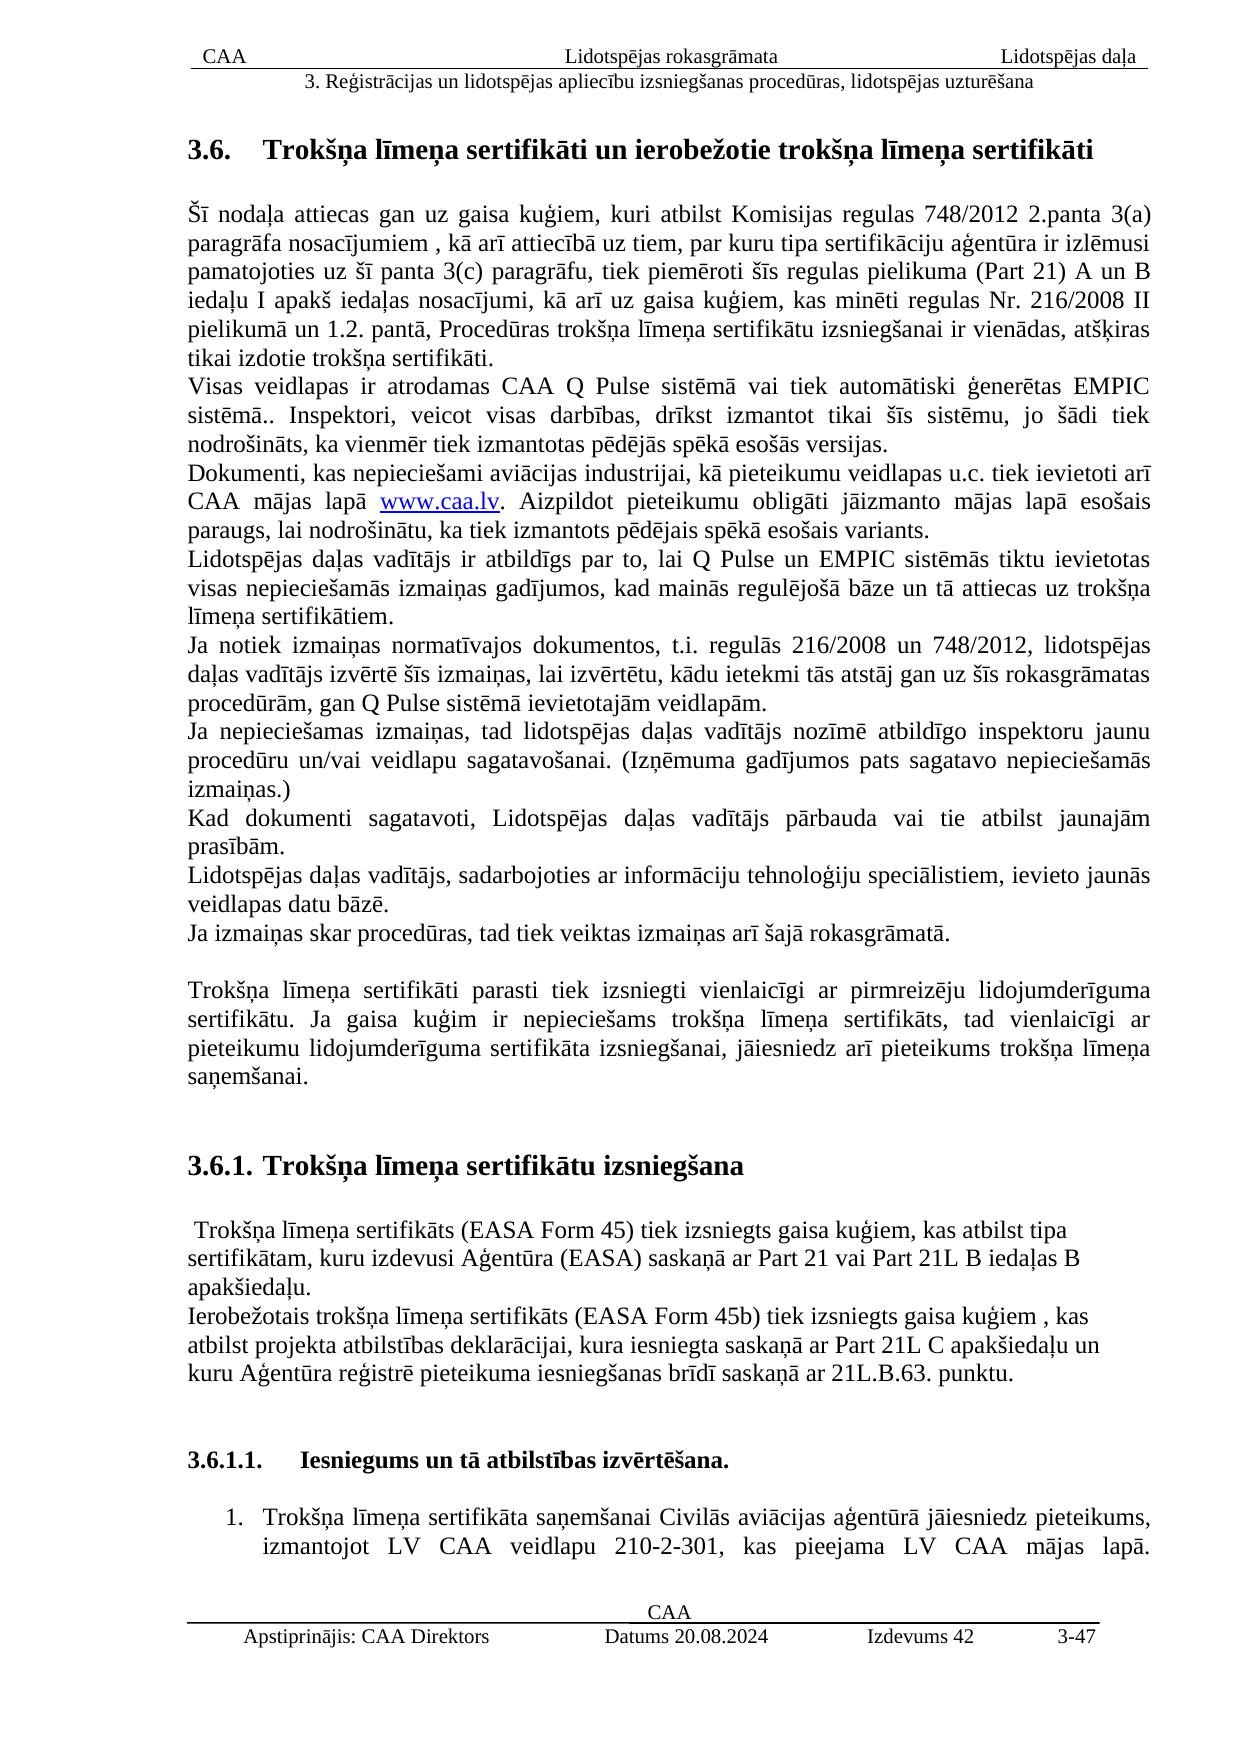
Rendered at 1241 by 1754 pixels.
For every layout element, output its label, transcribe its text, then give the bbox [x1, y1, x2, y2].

text Dokumenti, kas nepieciešami aviācijas industrijai, kā pieteikumu veidlapas u.c. tiek ievietoti arī CAA mājas lapā www.caa.lv. Aizpildot pieteikumu obligāti jāizmanto mājas lapā esošais paraugs, lai nodrošinātu, ka tiek izmantots pēdējais spēkā esošais variants. [187, 458, 1152, 544]
text Ierobežotais trokšņa līmeņa sertifikāts (EASA Form 45b) tiek izsniegts gaisa kuģiem , kas atbilst projekta atbilstības deklarācijai, kura iesniegta saskaņā ar Part 21L C apakšiedaļu un kuru Aģentūra reģistrē pieteikuma iesniegšanas brīdī saskaņā ar 21L.B.63. punktu. [187, 1301, 1152, 1387]
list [225, 1502, 1152, 1560]
text Kad dokumenti sagatavoti, Lidotspējas daļas vadītājs pārbauda vai tie atbilst jaunajām prasībām. [187, 803, 1152, 860]
list Trokšņa līmeņa sertifikātu izsniegšana [187, 1148, 1152, 1181]
text Ja nepieciešamas izmaiņas, tad lidotspējas daļas vadītājs nozīmē atbildīgo inspektoru jaunu procedūru un/vai veidlapu sagatavošanai. (Izņēmuma gadījumos pats sagatavo nepieciešamās izmaiņas.) [187, 716, 1152, 803]
list Iesniegums un tā atbilstības izvērtēšana. [187, 1445, 1152, 1473]
text Trokšņa līmeņa sertifikāts (EASA Form 45) tiek izsniegts gaisa kuģiem, kas atbilst tipa sertifikātam, kuru izdevusi Aģentūra (EASA) saskaņā ar Part 21 vai Part 21L B iedaļas B apakšiedaļu. [187, 1215, 1152, 1301]
list Trokšņa līmeņa sertifikāti un ierobežotie trokšņa līmeņa sertifikāti [187, 132, 1152, 165]
text Ja izmaiņas skar procedūras, tad tiek veiktas izmaiņas arī šajā rokasgrāmatā. [187, 918, 1152, 946]
text Šī nodaļa attiecas gan uz gaisa kuģiem, kuri atbilst Komisijas regulas 748/2012 2.panta 3(a) paragrāfa nosacījumiem , kā arī attiecībā uz tiem, par kuru tipa sertifikāciju aģentūra ir izlēmusi pamatojoties uz šī panta 3(c) paragrāfu, tiek piemēroti šīs regulas pielikuma (Part 21) A un B iedaļu I apakš iedaļas nosacījumi, kā arī uz gaisa kuģiem, kas minēti regulas Nr. 216/2008 II pielikumā un 1.2. pantā, Procedūras trokšņa līmeņa sertifikātu izsniegšanai ir vienādas, atšķiras tikai izdotie trokšņa sertifikāti. [187, 199, 1152, 371]
text Lidotspējas daļas vadītājs ir atbildīgs par to, lai Q Pulse un EMPIC sistēmās tiktu ievietotas visas nepieciešamās izmaiņas gadījumos, kad mainās regulējošā bāze un tā attiecas uz trokšņa līmeņa sertifikātiem. [187, 544, 1152, 630]
text Visas veidlapas ir atrodamas CAA Q Pulse sistēmā vai tiek automātiski ģenerētas EMPIC sistēmā.. Inspektori, veicot visas darbības, drīkst izmantot tikai šīs sistēmu, jo šādi tiek nodrošināts, ka vienmēr tiek izmantotas pēdējās spēkā esošās versijas. [187, 371, 1152, 458]
text Trokšņa līmeņa sertifikāti parasti tiek izsniegti vienlaicīgi ar pirmreizēju lidojumderīguma sertifikātu. Ja gaisa kuģim ir nepieciešams trokšņa līmeņa sertifikāts, tad vienlaicīgi ar pieteikumu lidojumderīguma sertifikāta izsniegšanai, jāiesniedz arī pieteikums trokšņa līmeņa saņemšanai. [187, 975, 1152, 1090]
text Ja notiek izmaiņas normatīvajos dokumentos, t.i. regulās 216/2008 un 748/2012, lidotspējas daļas vadītājs izvērtē šīs izmaiņas, lai izvērtētu, kādu ietekmi tās atstāj gan uz šīs rokasgrāmatas procedūrām, gan Q Pulse sistēmā ievietotajām veidlapām. [187, 630, 1152, 716]
text Lidotspējas daļas vadītājs, sadarbojoties ar informāciju tehnoloģiju speciālistiem, ievieto jaunās veidlapas datu bāzē. [187, 860, 1152, 918]
